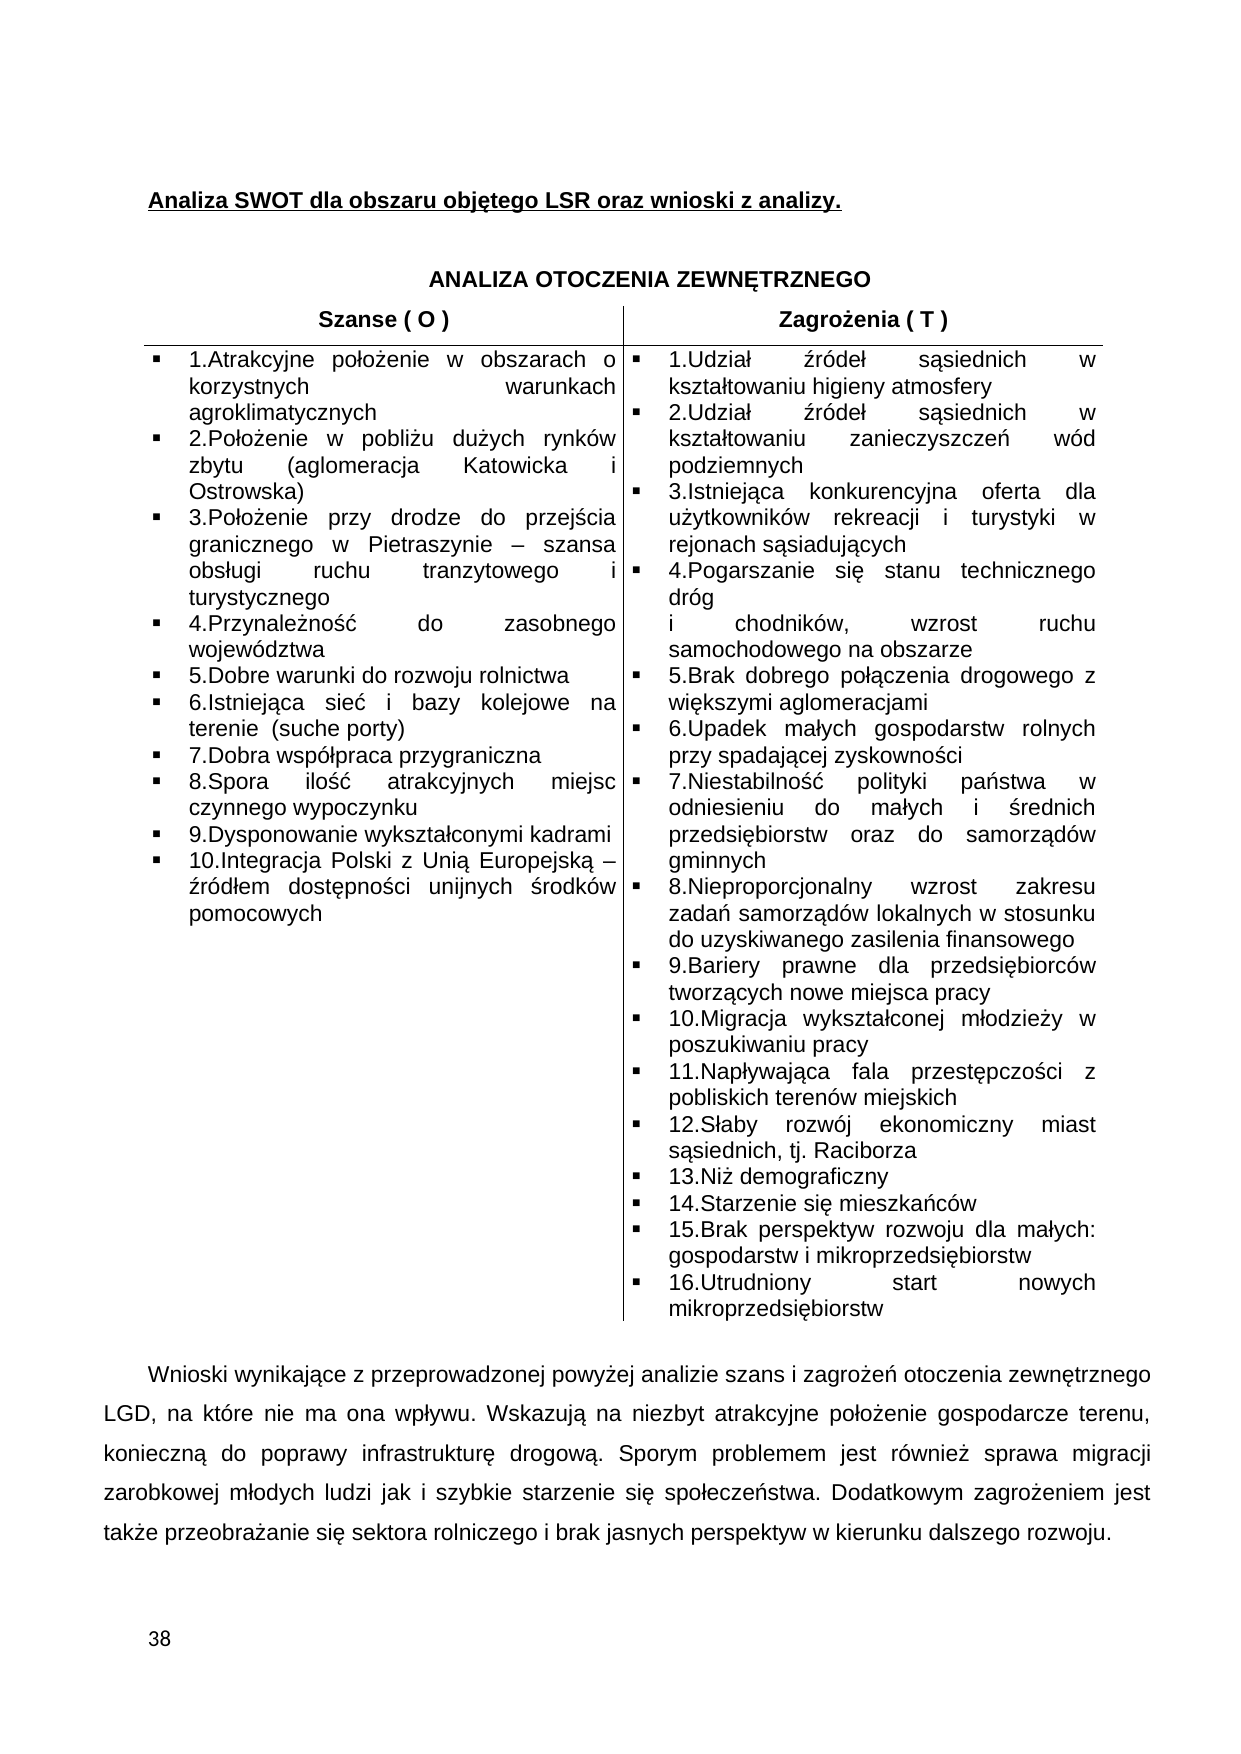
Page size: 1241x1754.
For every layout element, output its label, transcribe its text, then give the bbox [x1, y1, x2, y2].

table_cell 1.Atrakcyjne położenie w obszarach o korzystnych warunkach agroklimatycznych 2.Położenie w pobliżu dużych rynków zbytu (aglomeracja Katowicka i Ostrowska) 3.Położenie przy drodze do przejścia granicznego w Pietraszynie – szansa obsługi ruchu tranzytowego i turystycznego 4.Przynależność do zasobnego województwa 5.Dobre warunki do rozwoju rolnictwa 6.Istniejąca sieć i bazy kolejowe na terenie (suche porty) 7.Dobra współpraca przygraniczna 8.Spora ilość atrakcyjnych miejsc czynnego wypoczynku 9.Dysponowanie wykształconymi kadrami 10.Integracja Polski z Unią Europejską – źródłem dostępności unijnych środków pomocowych [144, 346, 623, 1321]
table_cell 1.Udział źródeł sąsiednich w kształtowaniu higieny atmosfery 2.Udział źródeł sąsiednich w kształtowaniu zanieczyszczeń wód podziemnych 3.Istniejąca konkurencyjna oferta dla użytkowników rekreacji i turystyki w rejonach sąsiadujących 4.Pogarszanie się stanu technicznego dróg i chodników, wzrost ruchu samochodowego na obszarze 5.Brak dobrego połączenia drogowego z większymi aglomeracjami 6.Upadek małych gospodarstw rolnych przy spadającej zyskowności 7.Niestabilność polityki państwa w odniesieniu do małych i średnich przedsiębiorstw oraz do samorządów gminnych 8.Nieproporcjonalny wzrost zakresu zadań samorządów lokalnych w stosunku do uzyskiwanego zasilenia finansowego 9.Bariery prawne dla przedsiębiorców tworzących nowe miejsca pracy 10.Migracja wykształconej młodzieży w poszukiwaniu pracy 11.Napływająca fala przestępczości z pobliskich terenów miejskich 12.Słaby rozwój ekonomiczny miast sąsiednich, tj. Raciborza 13.Niż demograficzny 14.Starzenie się mieszkańców 15.Brak perspektyw rozwoju dla małych: gospodarstw i mikroprzedsiębiorstw 16.Utrudniony start nowych mikroprzedsiębiorstw [624, 346, 1103, 1321]
text ANALIZA OTOCZENIA ZEWNĘTRZNEGO [148, 266, 1152, 293]
table_header Zagrożenia ( T ) [624, 306, 1103, 345]
text Analiza SWOT dla obszaru objętego LSR oraz wnioski z analizy. [148, 187, 1152, 213]
table_header Szanse ( O ) [144, 306, 623, 345]
text Wnioski wynikające z przeprowadzonej powyżej analizie szans i zagrożeń otoczenia zewnętrznego LGD, na które nie ma ona wpływu. Wskazują na niezbyt atrakcyjne położenie gospodarcze terenu, konieczną do poprawy infrastrukturę drogową. Sporym problemem jest również sprawa migracji zarobkowej młodych ludzi jak i szybkie starzenie się społeczeństwa. Dodatkowym zagrożeniem jest także przeobrażanie się sektora rolniczego i brak jasnych perspektyw w kierunku dalszego rozwoju. [103, 1361, 1152, 1545]
